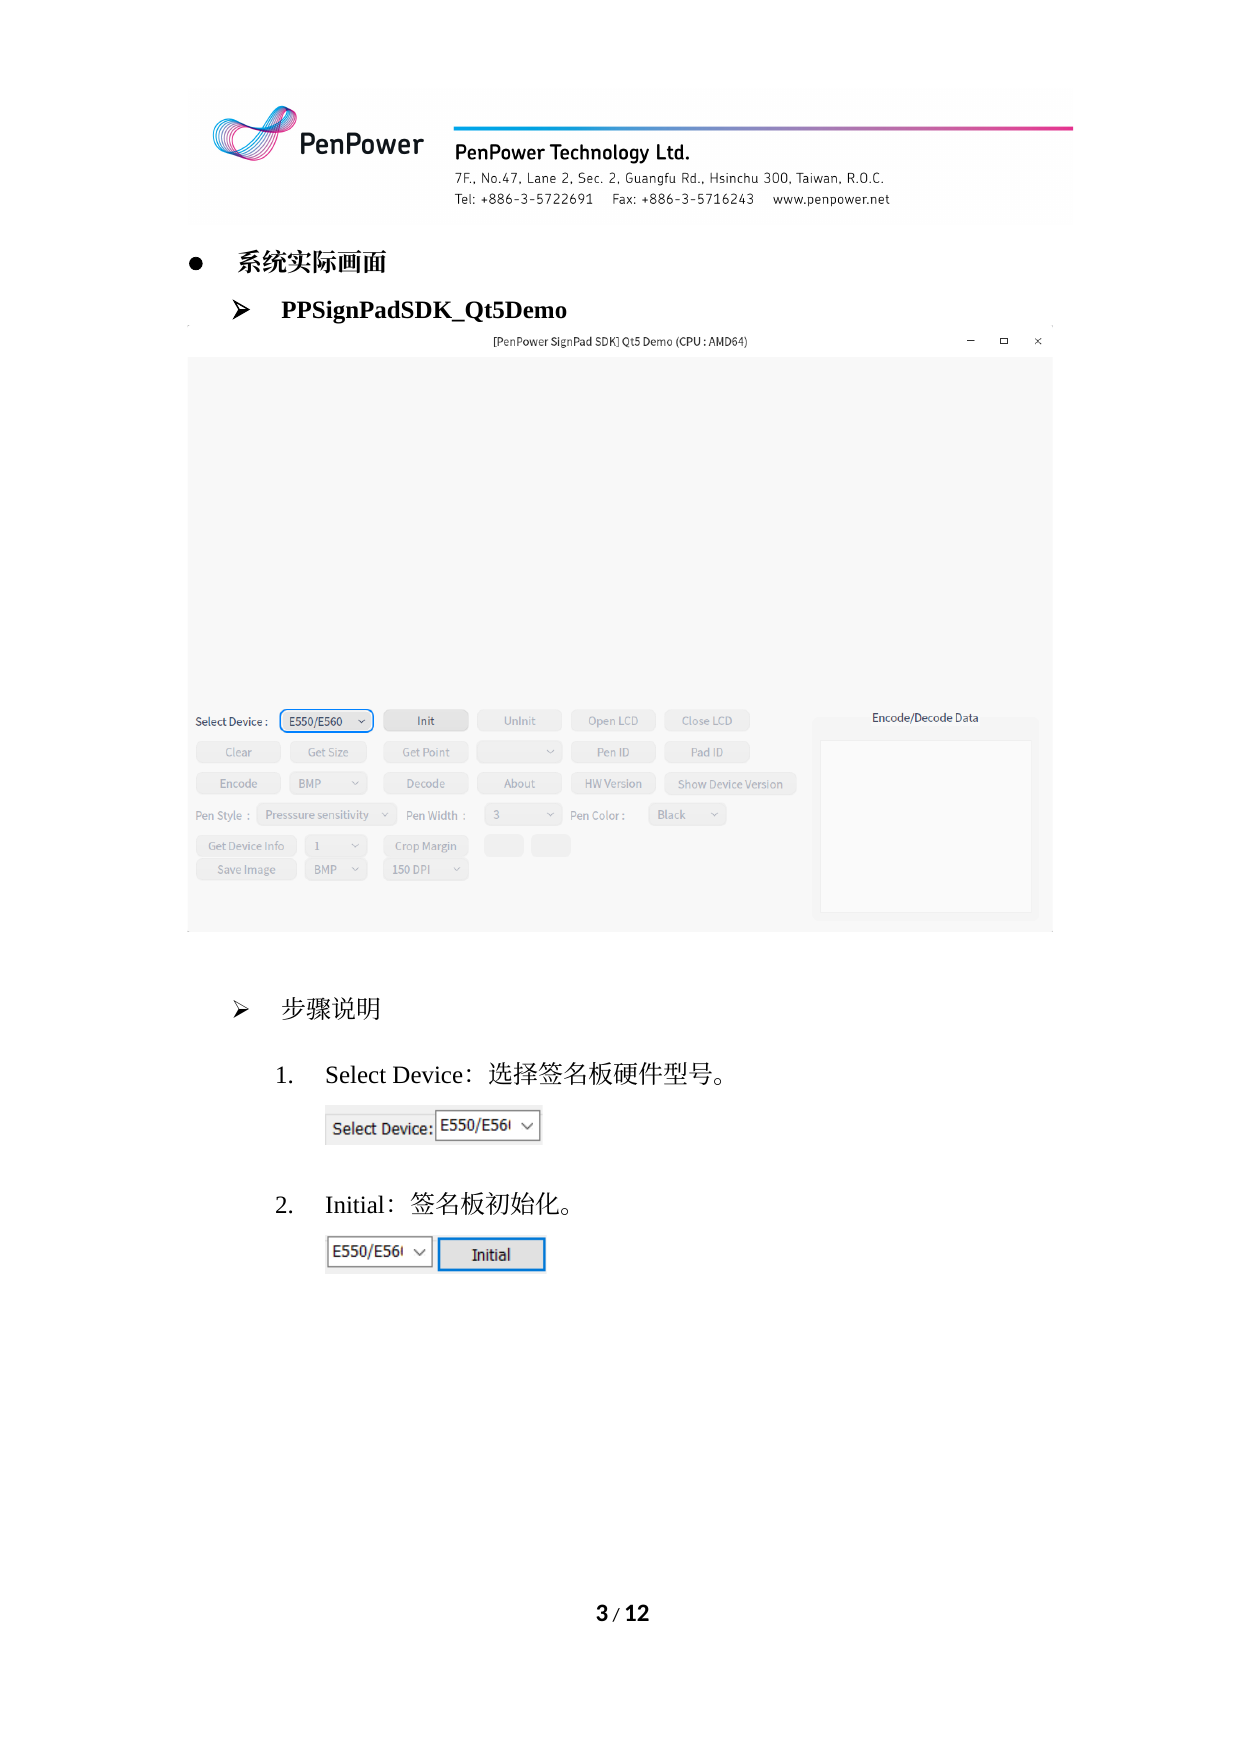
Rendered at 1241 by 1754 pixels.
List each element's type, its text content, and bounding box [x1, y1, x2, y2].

picture [325, 1105, 543, 1145]
list PPSignPadSDK_Qt5Demo [231, 293, 1053, 325]
list 系统实际画面 [187, 228, 1053, 293]
picture [187, 325, 1053, 932]
picture [187, 88, 1074, 225]
list Select Device：选择签名板硬件型号。 [275, 1041, 1053, 1106]
picture [325, 1235, 547, 1274]
list Initial：签名板初始化。 [275, 1171, 1053, 1236]
list 步骤说明 [231, 976, 1053, 1041]
